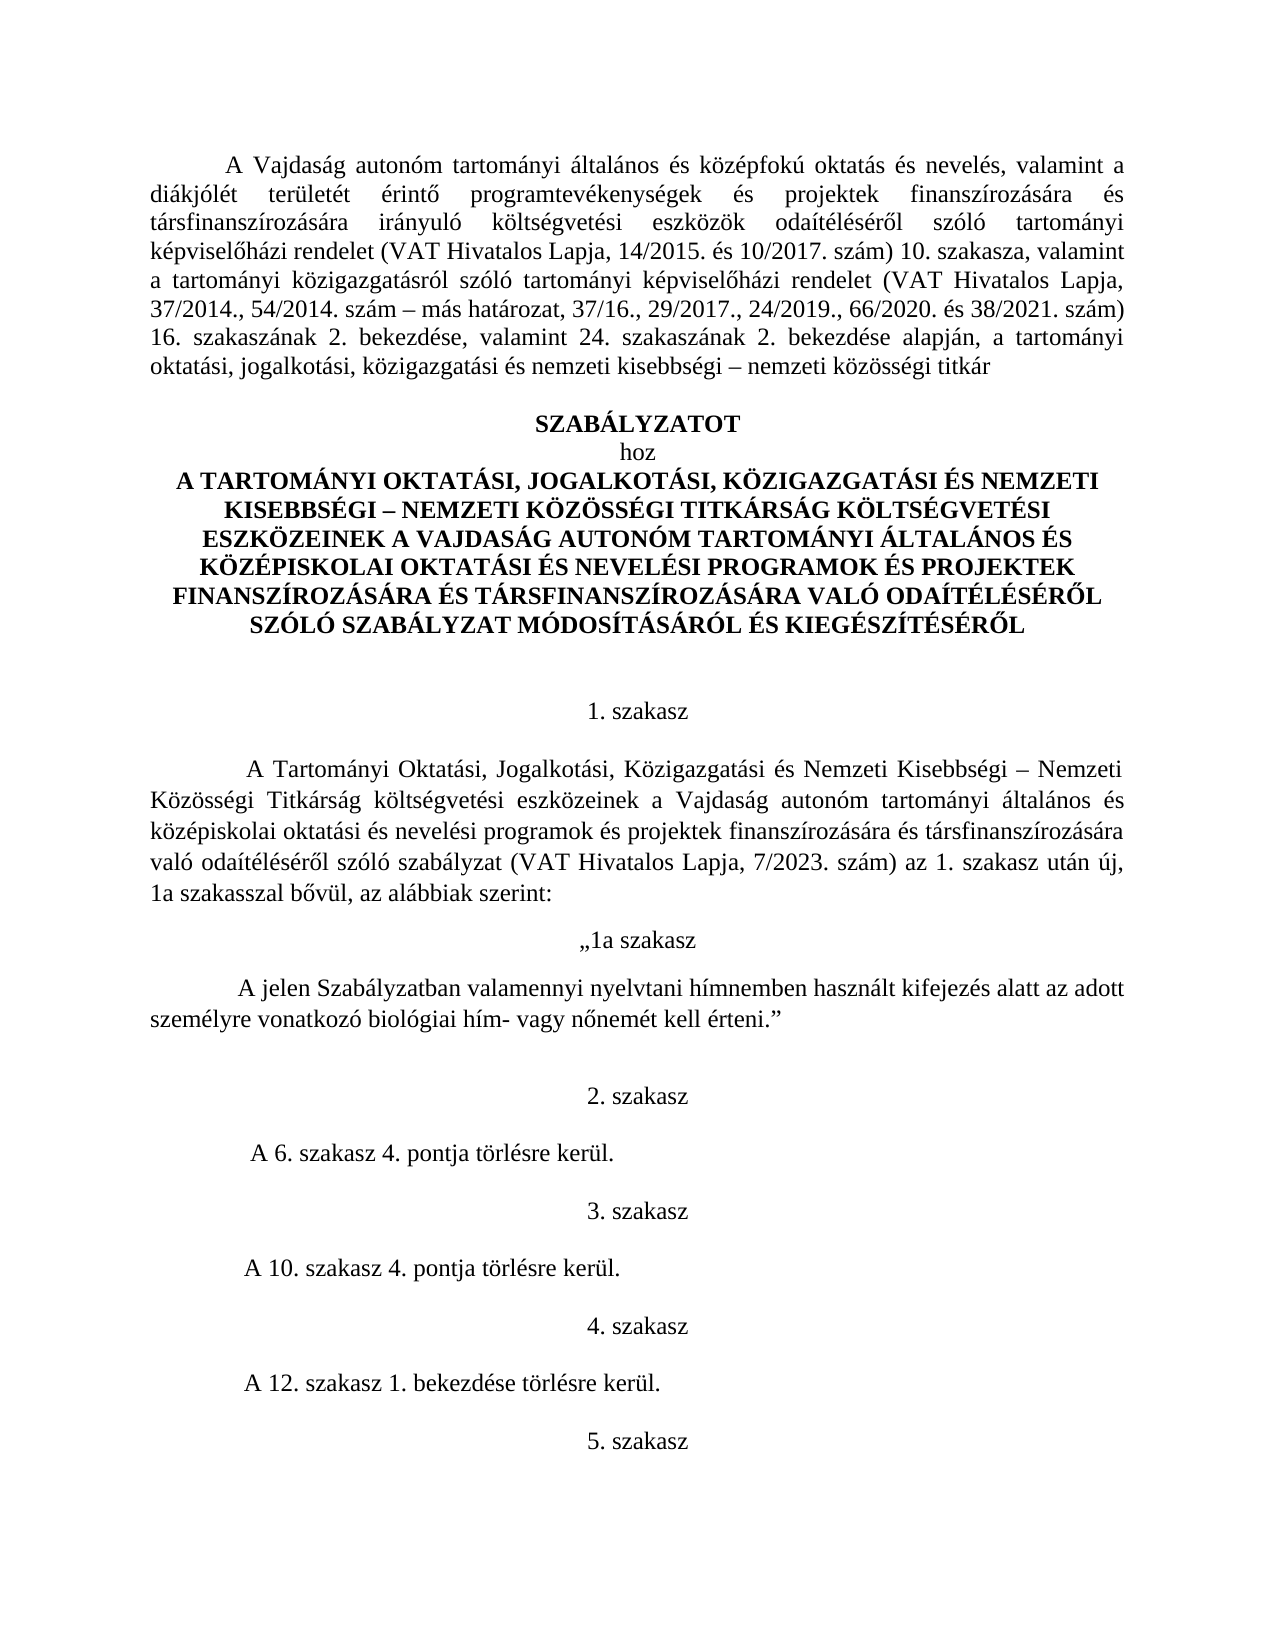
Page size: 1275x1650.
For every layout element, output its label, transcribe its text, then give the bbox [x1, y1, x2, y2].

text A Vajdaság autonóm tartományi általános és középfokú oktatás és nevelés, valamint a diákjólét területét érintő programtevékenységek és projektek finanszírozására és társfinanszírozására irányuló költségvetési eszközök odaítéléséről szóló tartományi képviselőházi rendelet (VAT Hivatalos Lapja, 14/2015. és 10/2017. szám) 10. szakasza, valamint a tartományi közigazgatásról szóló tartományi képviselőházi rendelet (VAT Hivatalos Lapja, 37/2014., 54/2014. szám – más határozat, 37/16., 29/2017., 24/2019., 66/2020. és 38/2021. szám) 16. szakaszának 2. bekezdése, valamint 24. szakaszának 2. bekezdése alapján, a tartományi oktatási, jogalkotási, közigazgatási és nemzeti kisebbségi – nemzeti közösségi titkár [150, 150, 1125, 380]
text A 12. szakasz 1. bekezdése törlésre kerül. [150, 1368, 1125, 1397]
text A 6. szakasz 4. pontja törlésre kerül. [150, 1138, 1125, 1167]
text A TARTOMÁNYI OKTATÁSI, JOGALKOTÁSI, KÖZIGAZGATÁSI ÉS NEMZETI KISEBBSÉGI – NEMZETI KÖZÖSSÉGI TITKÁRSÁG KÖLTSÉGVETÉSI ESZKÖZEINEK A VAJDASÁG AUTONÓM TARTOMÁNYI ÁLTALÁNOS ÉS KÖZÉPISKOLAI OKTATÁSI ÉS NEVELÉSI PROGRAMOK ÉS PROJEKTEK FINANSZÍROZÁSÁRA ÉS TÁRSFINANSZÍROZÁSÁRA VALÓ ODAÍTÉLÉSÉRŐL SZÓLÓ SZABÁLYZAT MÓDOSÍTÁSÁRÓL ÉS KIEGÉSZÍTÉSÉRŐL [150, 466, 1125, 639]
text 5. szakasz [150, 1426, 1125, 1454]
text A Tartományi Oktatási, Jogalkotási, Közigazgatási és Nemzeti Kisebbségi – Nemzeti Közösségi Titkárság költségvetési eszközeinek a Vajdaság autonóm tartományi általános és középiskolai oktatási és nevelési programok és projektek finanszírozására és társfinanszírozására való odaítéléséről szóló szabályzat (VAT Hivatalos Lapja, 7/2023. szám) az 1. szakasz után új, 1a szakasszal bővül, az alábbiak szerint: [150, 754, 1125, 907]
text SZABÁLYZATOT [150, 409, 1125, 437]
text 2. szakasz [150, 1081, 1125, 1109]
text A 10. szakasz 4. pontja törlésre kerül. [150, 1253, 1125, 1282]
text 3. szakasz [150, 1196, 1125, 1224]
text 1. szakasz [150, 696, 1125, 725]
text hoz [150, 437, 1125, 466]
text „1a szakasz [150, 926, 1125, 954]
text 4. szakasz [150, 1311, 1125, 1339]
text A jelen Szabályzatban valamennyi nyelvtani hímnemben használt kifejezés alatt az adott személyre vonatkozó biológiai hím- vagy nőnemét kell érteni.” [150, 973, 1125, 1033]
